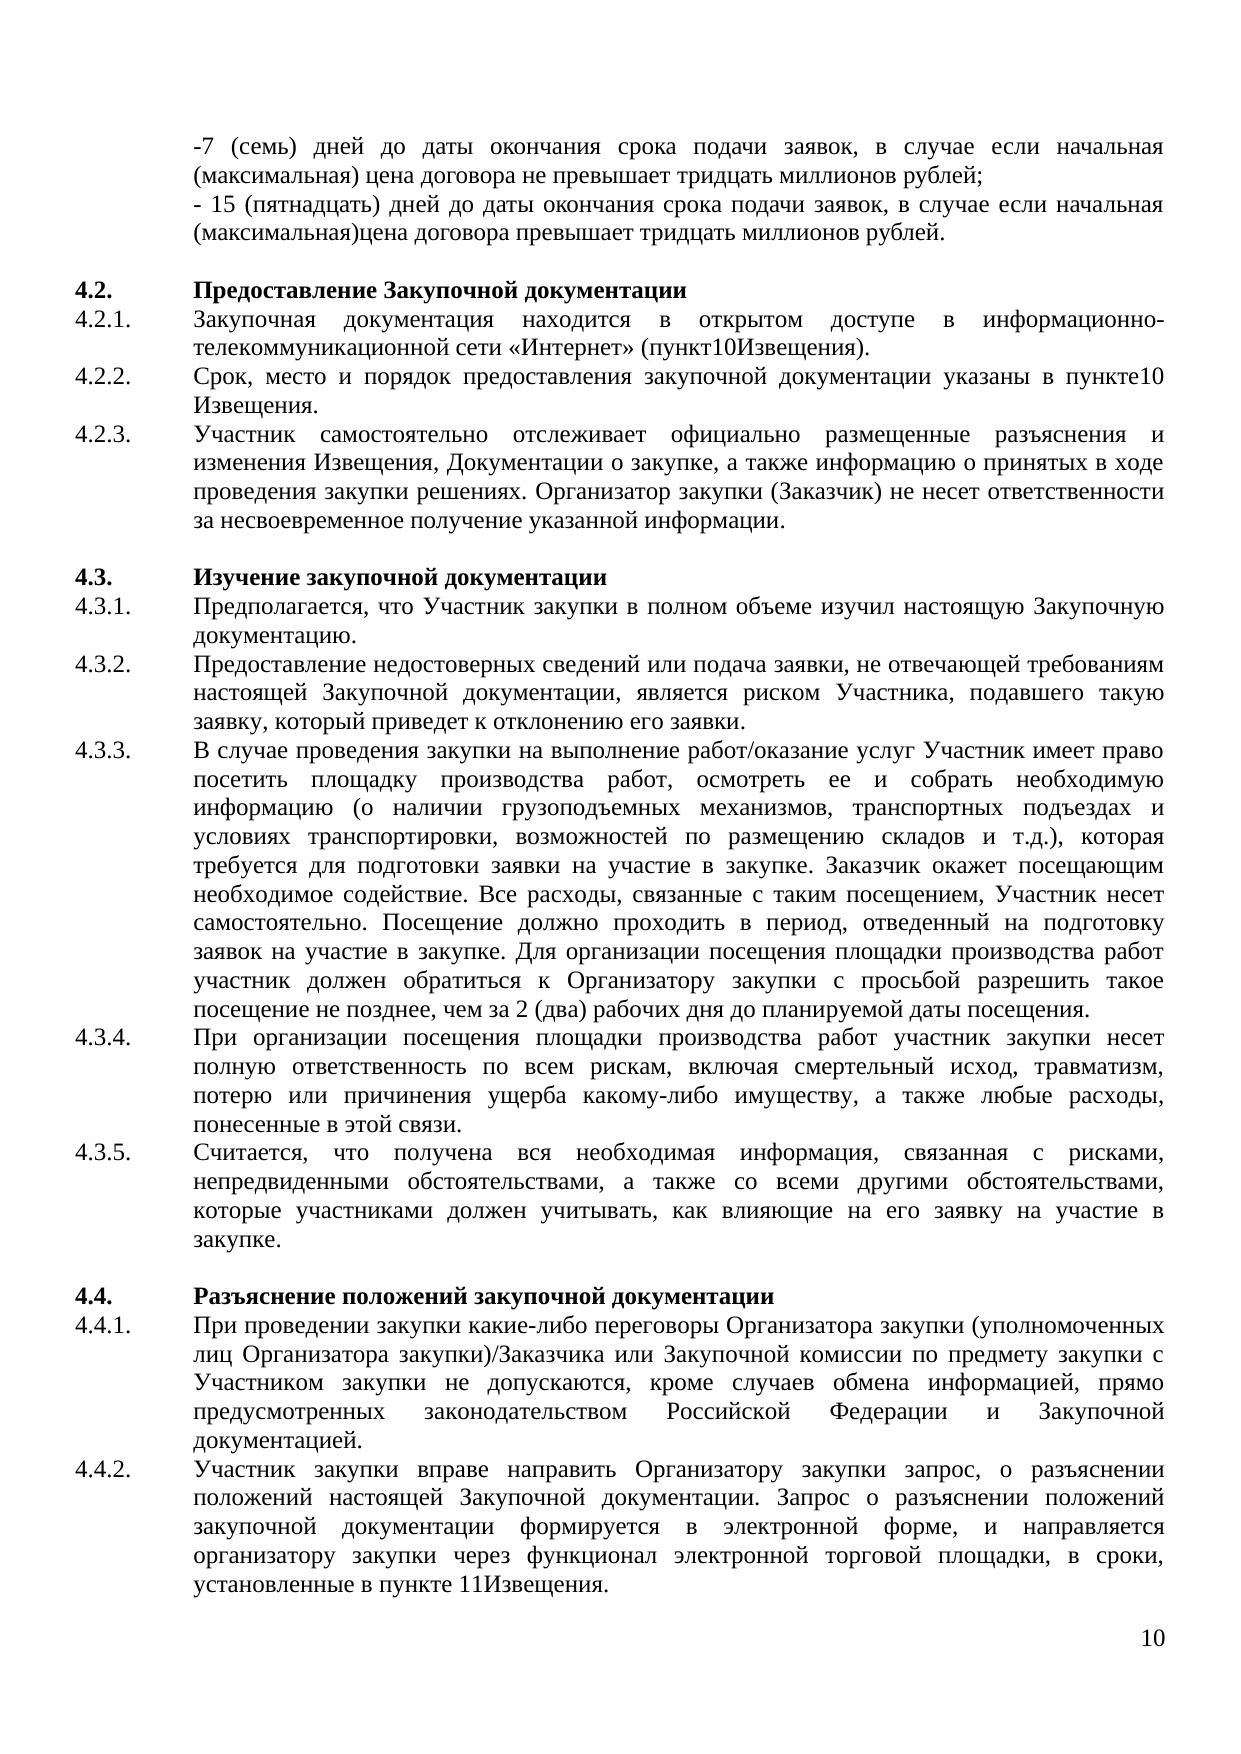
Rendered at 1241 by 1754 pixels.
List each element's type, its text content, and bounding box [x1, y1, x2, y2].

list Разъяснение положений закупочной документации [75, 1281, 1165, 1310]
list При организации посещения площадки производства работ участник закупки несет полную ответственность по всем рискам, включая смертельный исход, травматизм, потерю или причинения ущерба какому-либо имуществу, а также любые расходы, понесенные в этой связи. [75, 1022, 1165, 1137]
list При проведении закупки какие-либо переговоры Организатора закупки (уполномоченных лиц Организатора закупки)/Заказчика или Закупочной комиссии по предмету закупки с Участником закупки не допускаются, кроме случаев обмена информацией, прямо предусмотренных законодательством Российской Федерации и Закупочной документацией. [75, 1310, 1165, 1454]
list - 15 (пятнадцать) дней до даты окончания срока подачи заявок, в случае если начальная (максимальная)цена договора превышает тридцать миллионов рублей. [193, 189, 1165, 246]
list Срок, место и порядок предоставления закупочной документации указаны в пункте10 Извещения. [75, 361, 1165, 419]
list Предоставление Закупочной документации [75, 275, 1165, 304]
list Участник самостоятельно отслеживает официально размещенные разъяснения и изменения Извещения, Документации о закупке, а также информацию о принятых в ходе проведения закупки решениях. Организатор закупки (Заказчик) не несет ответственности за несвоевременное получение указанной информации. [75, 419, 1165, 534]
list Предполагается, что Участник закупки в полном объеме изучил настоящую Закупочную документацию. [75, 591, 1165, 649]
list В случае проведения закупки на выполнение работ/оказание услуг Участник имеет право посетить площадку производства работ, осмотреть ее и собрать необходимую информацию (о наличии грузоподъемных механизмов, транспортных подъездах и условиях транспортировки, возможностей по размещению складов и т.д.), которая требуется для подготовки заявки на участие в закупке. Заказчик окажет посещающим необходимое содействие. Все расходы, связанные с таким посещением, Участник несет самостоятельно. Посещение должно проходить в период, отведенный на подготовку заявок на участие в закупке. Для организации посещения площадки производства работ участник должен обратиться к Организатору закупки с просьбой разрешить такое посещение не позднее, чем за 2 (два) рабочих дня до планируемой даты посещения. [75, 735, 1165, 1022]
list Участник закупки вправе направить Организатору закупки запрос, о разъяснении положений настоящей Закупочной документации. Запрос о разъяснении положений закупочной документации формируется в электронной форме, и направляется организатору закупки через функционал электронной торговой площадки, в сроки, установленные в пункте 11Извещения. [75, 1454, 1165, 1597]
list Предоставление недостоверных сведений или подача заявки, не отвечающей требованиям настоящей Закупочной документации, является риском Участника, подавшего такую заявку, который приведет к отклонению его заявки. [75, 649, 1165, 735]
list Закупочная документация находится в открытом доступе в информационно-телекоммуникационной сети «Интернет» (пункт10Извещения). [75, 304, 1165, 361]
list Изучение закупочной документации [75, 562, 1165, 591]
list -7 (семь) дней до даты окончания срока подачи заявок, в случае если начальная (максимальная) цена договора не превышает тридцать миллионов рублей; [193, 131, 1165, 189]
list Считается, что получена вся необходимая информация, связанная с рисками, непредвиденными обстоятельствами, а также со всеми другими обстоятельствами, которые участниками должен учитывать, как влияющие на его заявку на участие в закупке. [75, 1137, 1165, 1252]
